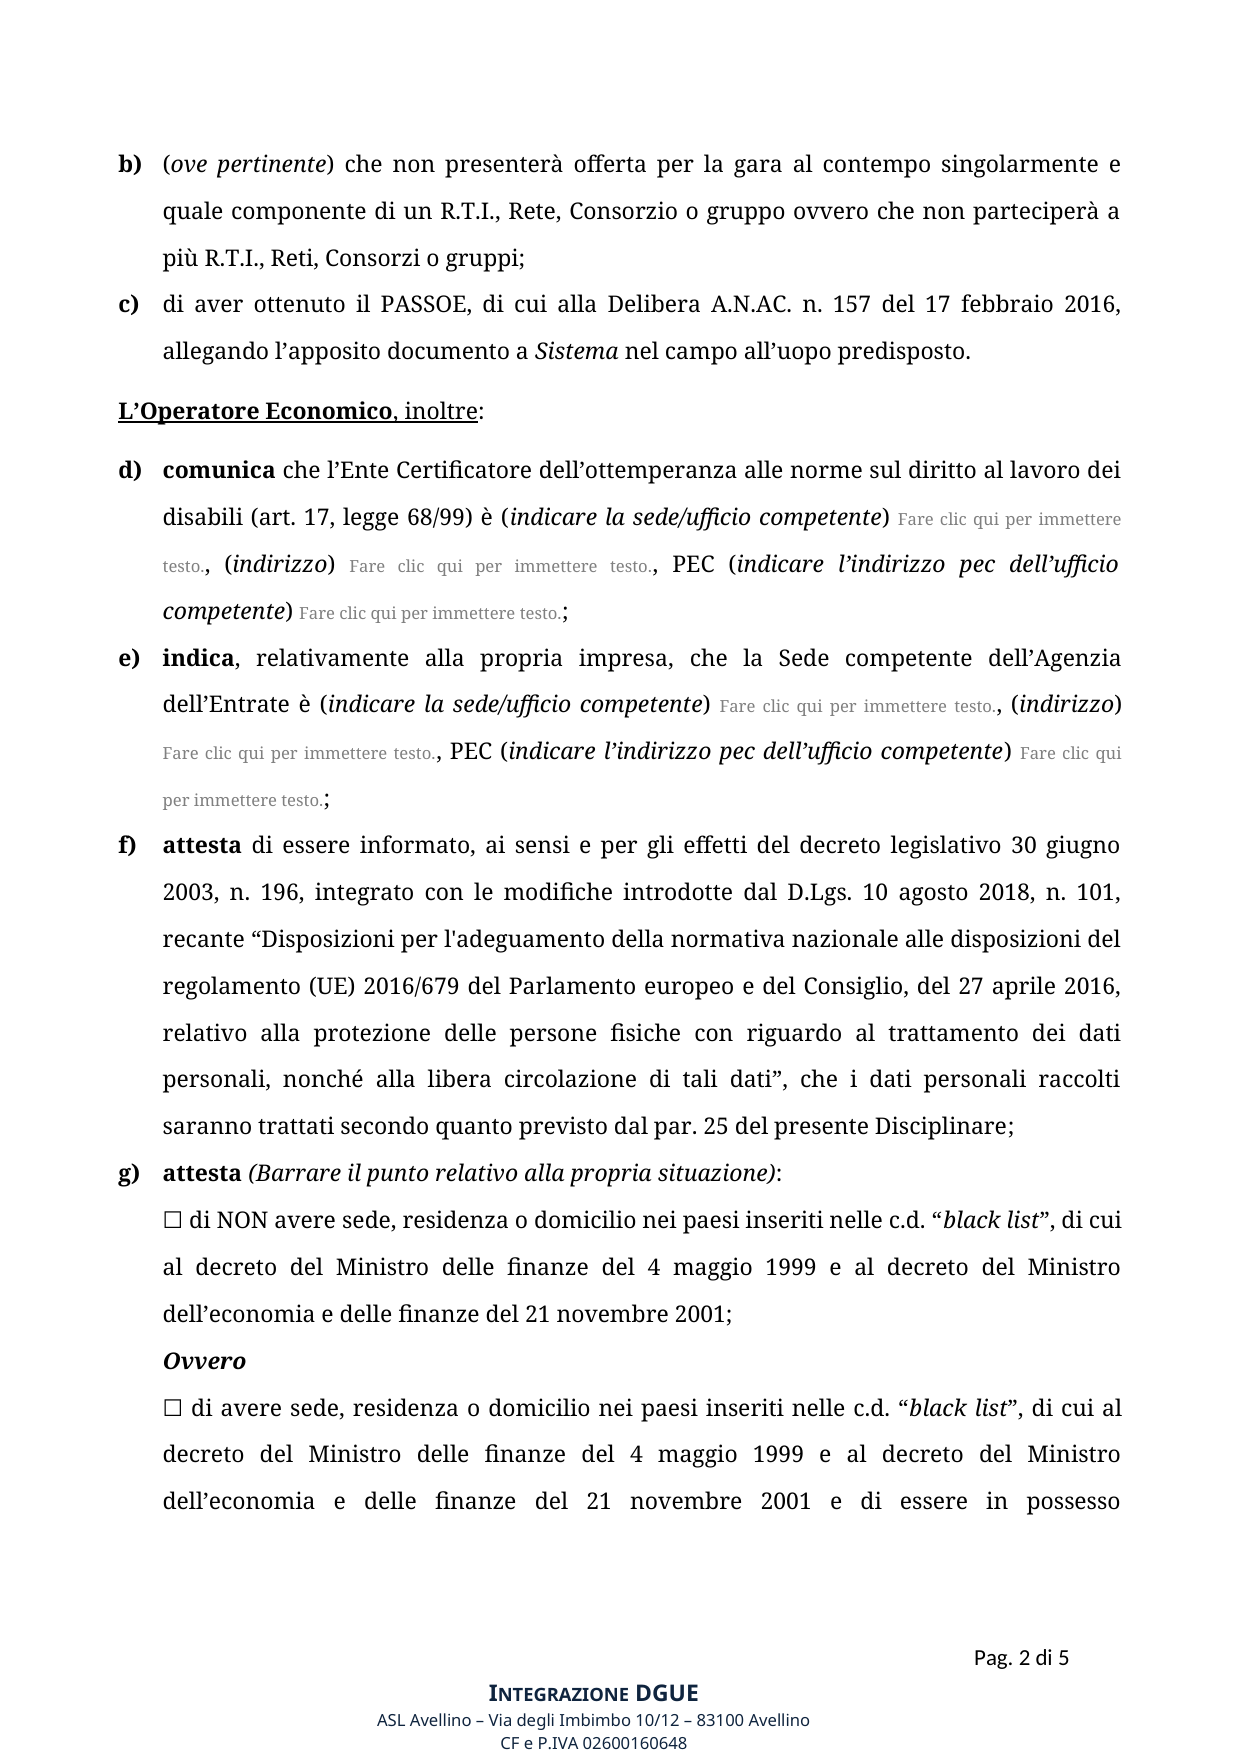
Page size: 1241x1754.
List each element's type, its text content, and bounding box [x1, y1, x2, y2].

text L’Operatore Economico, inoltre: [118, 394, 1122, 426]
list comunica che l’Ente Certificatore dell’ottemperanza alle norme sul diritto al lavoro dei disabili (art. 17, legge 68/99) è (indicare la sede/ufficio competente) Fare clic qui per immettere testo., (indirizzo) Fare clic qui per immettere testo., PEC (indicare l’indirizzo pec dell’ufficio competente) Fare clic qui per immettere testo.; [118, 454, 1122, 626]
text Ovvero [162, 1344, 1122, 1376]
list di aver ottenuto il PASSOE, di cui alla Delibera A.N.AC. n. 157 del 17 febbraio 2016, allegando l’apposito documento a Sistema nel campo all’uopo predisposto. [118, 288, 1122, 366]
list attesta (Barrare il punto relativo alla propria situazione): [118, 1157, 1122, 1188]
list attesta di essere informato, ai sensi e per gli effetti del decreto legislativo 30 giugno 2003, n. 196, integrato con le modifiche introdotte dal D.Lgs. 10 agosto 2018, n. 101, recante “Disposizioni per l'adeguamento della normativa nazionale alle disposizioni del regolamento (UE) 2016/679 del Parlamento europeo e del Consiglio, del 27 aprile 2016, relativo alla protezione delle persone fisiche con riguardo al trattamento dei dati personali, nonché alla libera circolazione di tali dati”, che i dati personali raccolti saranno trattati secondo quanto previsto dal par. 25 del presente Disciplinare; [118, 829, 1122, 1141]
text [162, 1391, 1122, 1516]
text ☐ di NON avere sede, residenza o domicilio nei paesi inseriti nelle c.d. “black list”, di cui al decreto del Ministro delle finanze del 4 maggio 1999 e al decreto del Ministro dell’economia e delle finanze del 21 novembre 2001; [162, 1204, 1122, 1329]
list (ove pertinente) che non presenterà offerta per la gara al contempo singolarmente e quale componente di un R.T.I., Rete, Consorzio o gruppo ovvero che non parteciperà a più R.T.I., Reti, Consorzi o gruppi; [118, 148, 1122, 273]
list indica, relativamente alla propria impresa, che la Sede competente dell’Agenzia dell’Entrate è (indicare la sede/ufficio competente) Fare clic qui per immettere testo., (indirizzo) Fare clic qui per immettere testo., PEC (indicare l’indirizzo pec dell’ufficio competente) Fare clic qui per immettere testo.; [118, 641, 1122, 813]
